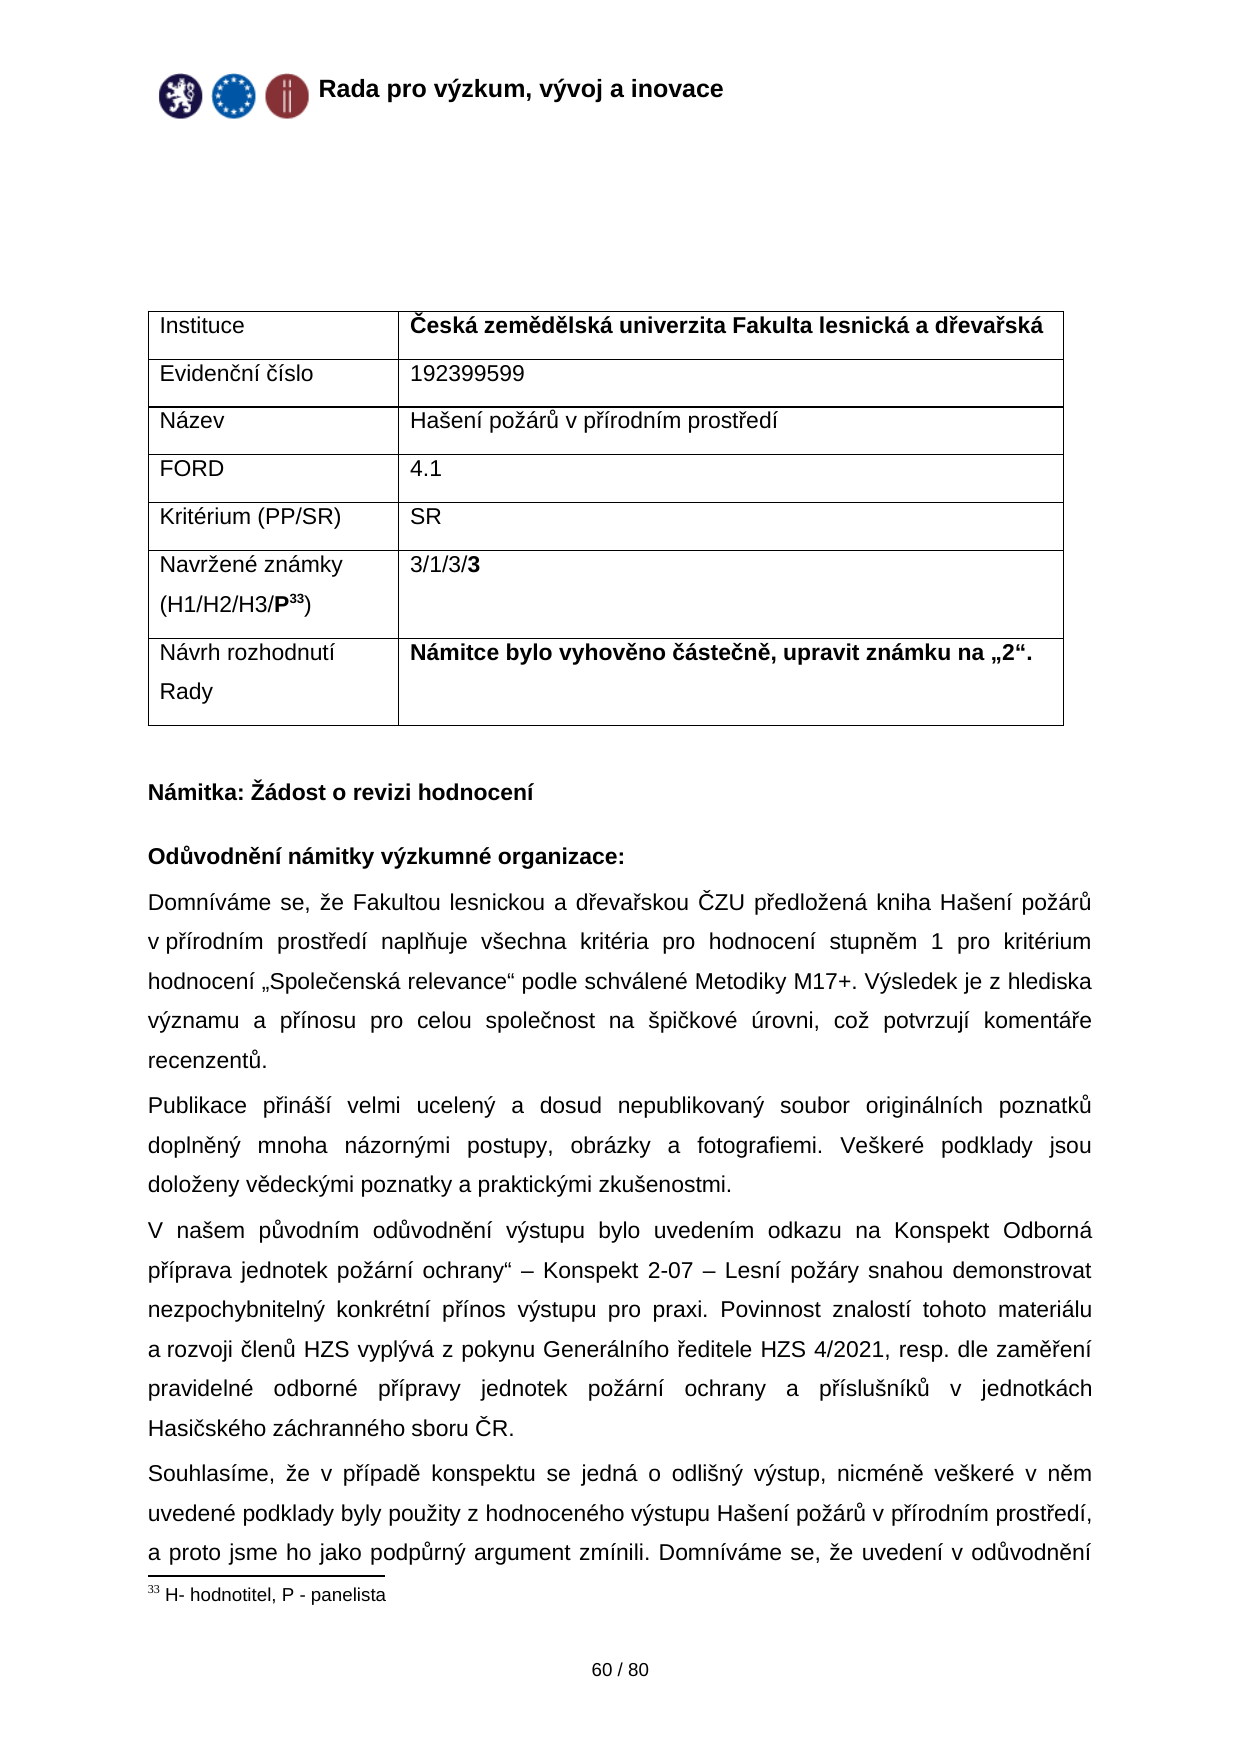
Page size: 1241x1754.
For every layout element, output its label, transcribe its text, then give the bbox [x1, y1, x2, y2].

table_cell Navržené známky (H1/H2/H3/P) [149, 551, 398, 637]
table_cell Návrh rozhodnutí Rady [149, 639, 398, 725]
text Námitka: Žádost o revizi hodnocení [148, 779, 1093, 805]
text Domníváme se, že Fakultou lesnickou a dřevařskou ČZU předložená kniha Hašení požárů v přírodním prostředí naplňuje všechna kritéria pro hodnocení stupněm 1 pro kritérium hodnocení „Společenská relevance“ podle schválené Metodiky M17+. Výsledek je z hlediska významu a přínosu pro celou společnost na špičkové úrovni, což potvrzují komentáře recenzentů. [148, 889, 1093, 1073]
text V našem původním odůvodnění výstupu bylo uvedením odkazu na Konspekt Odborná příprava jednotek požární ochrany“ – Konspekt 2-07 – Lesní požáry snahou demonstrovat nezpochybnitelný konkrétní přínos výstupu pro praxi. Povinnost znalostí tohoto materiálu a rozvoji členů HZS vyplývá z pokynu Generálního ředitele HZS 4/2021, resp. dle zaměření pravidelné odborné přípravy jednotek požární ochrany a příslušníků v jednotkách Hasičského záchranného sboru ČR. [148, 1217, 1093, 1441]
table_header Česká zemědělská univerzita Fakulta lesnická a dřevařská [399, 312, 1063, 358]
picture [158, 73, 309, 120]
table_cell SR [399, 503, 1063, 550]
table_cell Kritérium (PP/SR) [149, 503, 398, 550]
table_cell Evidenční číslo [149, 360, 398, 406]
table_cell 3/1/3/3 [399, 551, 1063, 637]
text Publikace přináší velmi ucelený a dosud nepublikovaný soubor originálních poznatků doplněný mnoha názornými postupy, obrázky a fotografiemi. Veškeré podklady jsou doloženy vědeckými poznatky a praktickými zkušenostmi. [148, 1092, 1093, 1198]
table_cell Námitce bylo vyhověno částečně, upravit známku na „2“. [399, 639, 1063, 725]
table_cell FORD [149, 455, 398, 502]
table_header Instituce [149, 312, 398, 358]
text Odůvodnění námitky výzkumné organizace: [148, 843, 1093, 869]
table_cell 192399599 [399, 360, 1063, 406]
table_cell Název [149, 408, 398, 454]
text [148, 1460, 1093, 1566]
table_cell Hašení požárů v přírodním prostředí [399, 408, 1063, 454]
table_cell 4.1 [399, 455, 1063, 502]
